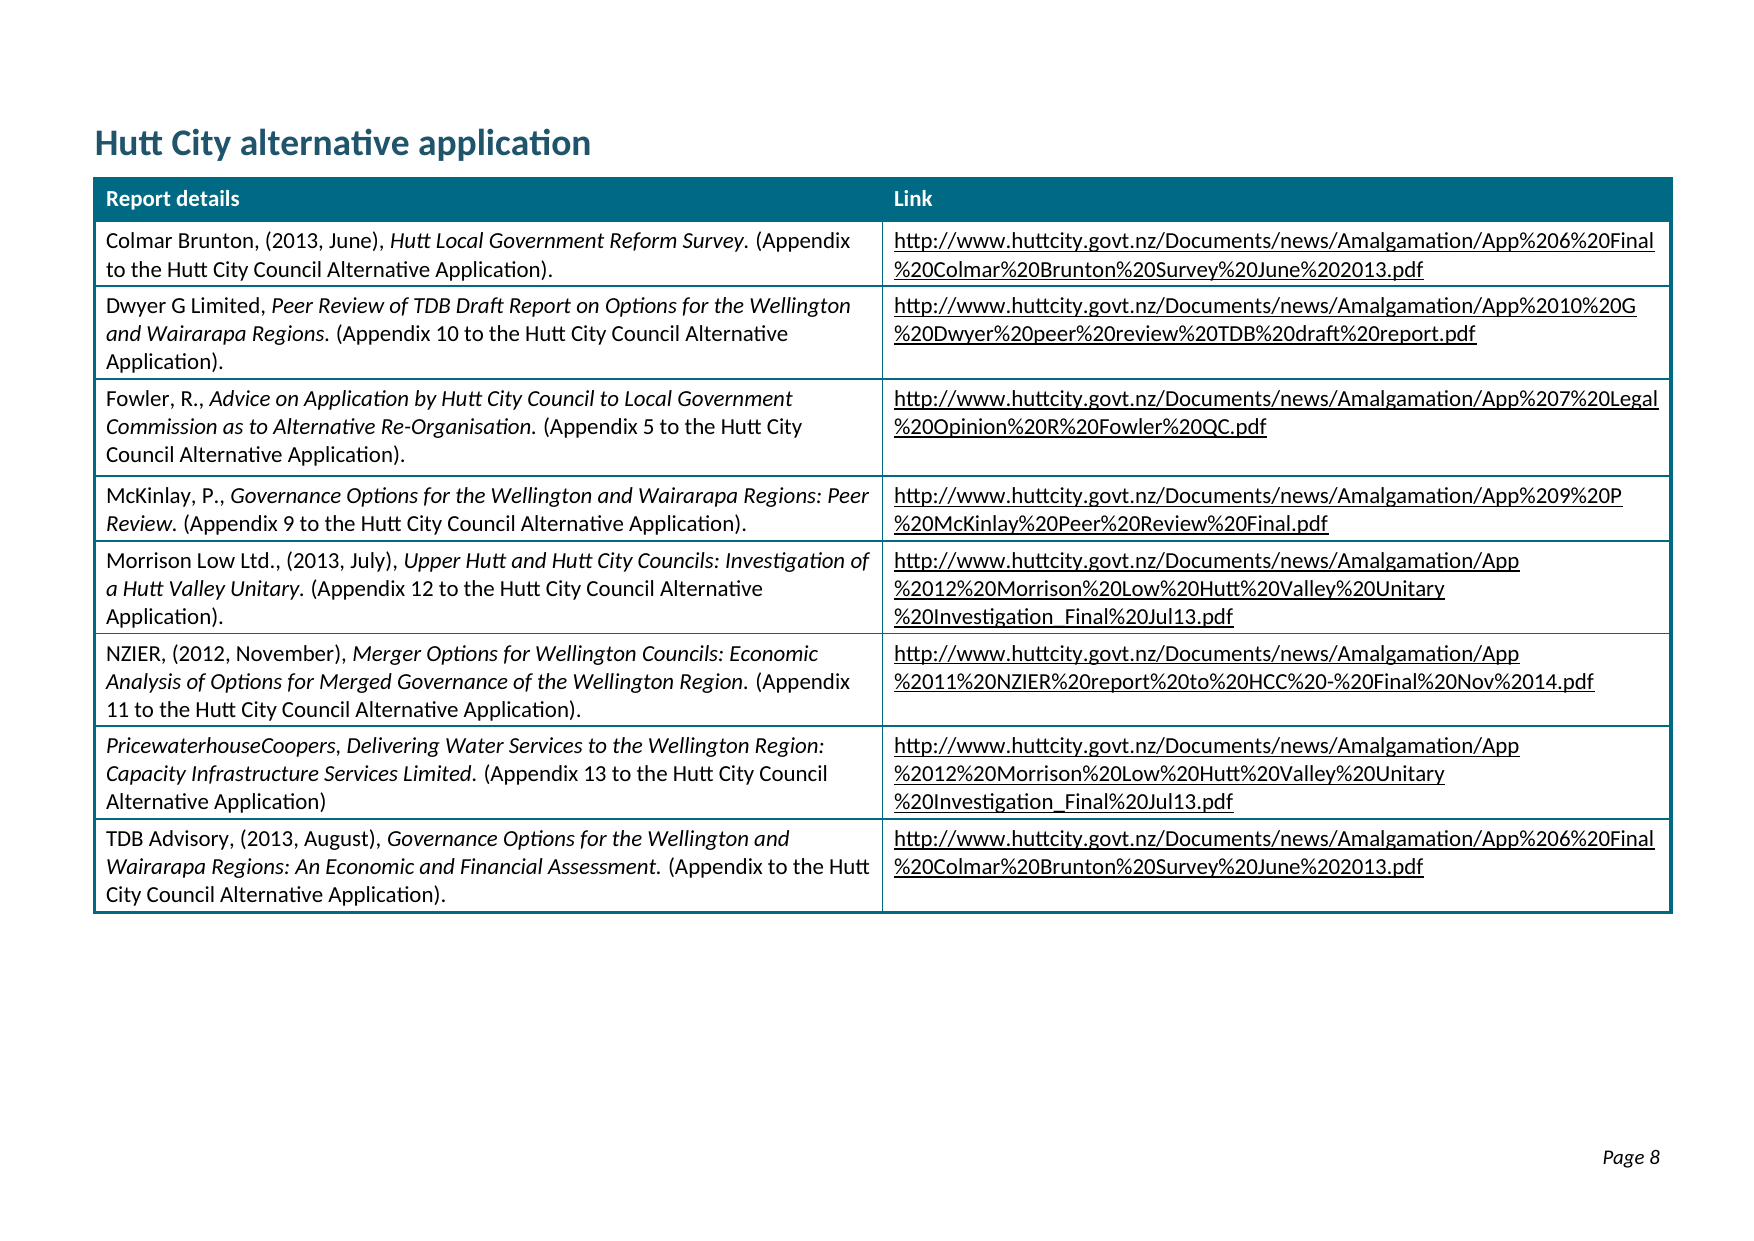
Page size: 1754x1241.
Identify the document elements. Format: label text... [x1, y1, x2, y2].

table_cell http://www.huttcity.govt.nz/Documents/news/Amalgamation/App%206%20Final%20Colmar%20Brunton%20Survey%20June%202013.pdf [883, 820, 1669, 911]
table_cell PricewaterhouseCoopers, Delivering Water Services to the Wellington Region: Capacity Infrastructure Services Limited. (Appendix 13 to the Hutt City Council Alternative Application) [96, 727, 882, 818]
table_cell NZIER, (2012, November), Merger Options for Wellington Councils: Economic Analysis of Options for Merged Governance of the Wellington Region. (Appendix 11 to the Hutt City Council Alternative Application). [96, 634, 882, 725]
table_header Link [884, 180, 1669, 221]
table_cell Dwyer G Limited, Peer Review of TDB Draft Report on Options for the Wellington and Wairarapa Regions. (Appendix 10 to the Hutt City Council Alternative Application). [96, 287, 882, 378]
table_cell Colmar Brunton, (2013, June), Hutt Local Government Reform Survey. (Appendix to the Hutt City Council Alternative Application). [96, 222, 882, 285]
table_header Report details [96, 180, 881, 221]
table_cell http://www.huttcity.govt.nz/Documents/news/Amalgamation/App%2010%20G%20Dwyer%20peer%20review%20TDB%20draft%20report.pdf [883, 287, 1669, 378]
table_cell Morrison Low Ltd., (2013, July), Upper Hutt and Hutt City Councils: Investigation of a Hutt Valley Unitary. (Appendix 12 to the Hutt City Council Alternative Application). [96, 542, 882, 633]
table_cell http://www.huttcity.govt.nz/Documents/news/Amalgamation/App%2011%20NZIER%20report%20to%20HCC%20-%20Final%20Nov%2014.pdf [883, 634, 1669, 725]
subtitle Hutt City alternative application [94, 119, 1659, 165]
table_cell http://www.huttcity.govt.nz/Documents/news/Amalgamation/App%207%20Legal%20Opinion%20R%20Fowler%20QC.pdf [883, 380, 1669, 475]
table_cell McKinlay, P., Governance Options for the Wellington and Wairarapa Regions: Peer Review. (Appendix 9 to the Hutt City Council Alternative Application). [96, 477, 882, 540]
table_cell Fowler, R., Advice on Application by Hutt City Council to Local Government Commission as to Alternative Re-Organisation. (Appendix 5 to the Hutt City Council Alternative Application). [96, 380, 882, 475]
table_cell TDB Advisory, (2013, August), Governance Options for the Wellington and Wairarapa Regions: An Economic and Financial Assessment. (Appendix to the Hutt City Council Alternative Application). [96, 820, 882, 911]
table_cell http://www.huttcity.govt.nz/Documents/news/Amalgamation/App%206%20Final%20Colmar%20Brunton%20Survey%20June%202013.pdf [883, 222, 1669, 285]
table_cell http://www.huttcity.govt.nz/Documents/news/Amalgamation/App%2012%20Morrison%20Low%20Hutt%20Valley%20Unitary%20Investigation_Final%20Jul13.pdf [883, 727, 1669, 818]
table_cell http://www.huttcity.govt.nz/Documents/news/Amalgamation/App%209%20P%20McKinlay%20Peer%20Review%20Final.pdf [883, 477, 1669, 540]
table_cell http://www.huttcity.govt.nz/Documents/news/Amalgamation/App%2012%20Morrison%20Low%20Hutt%20Valley%20Unitary%20Investigation_Final%20Jul13.pdf [883, 542, 1669, 633]
